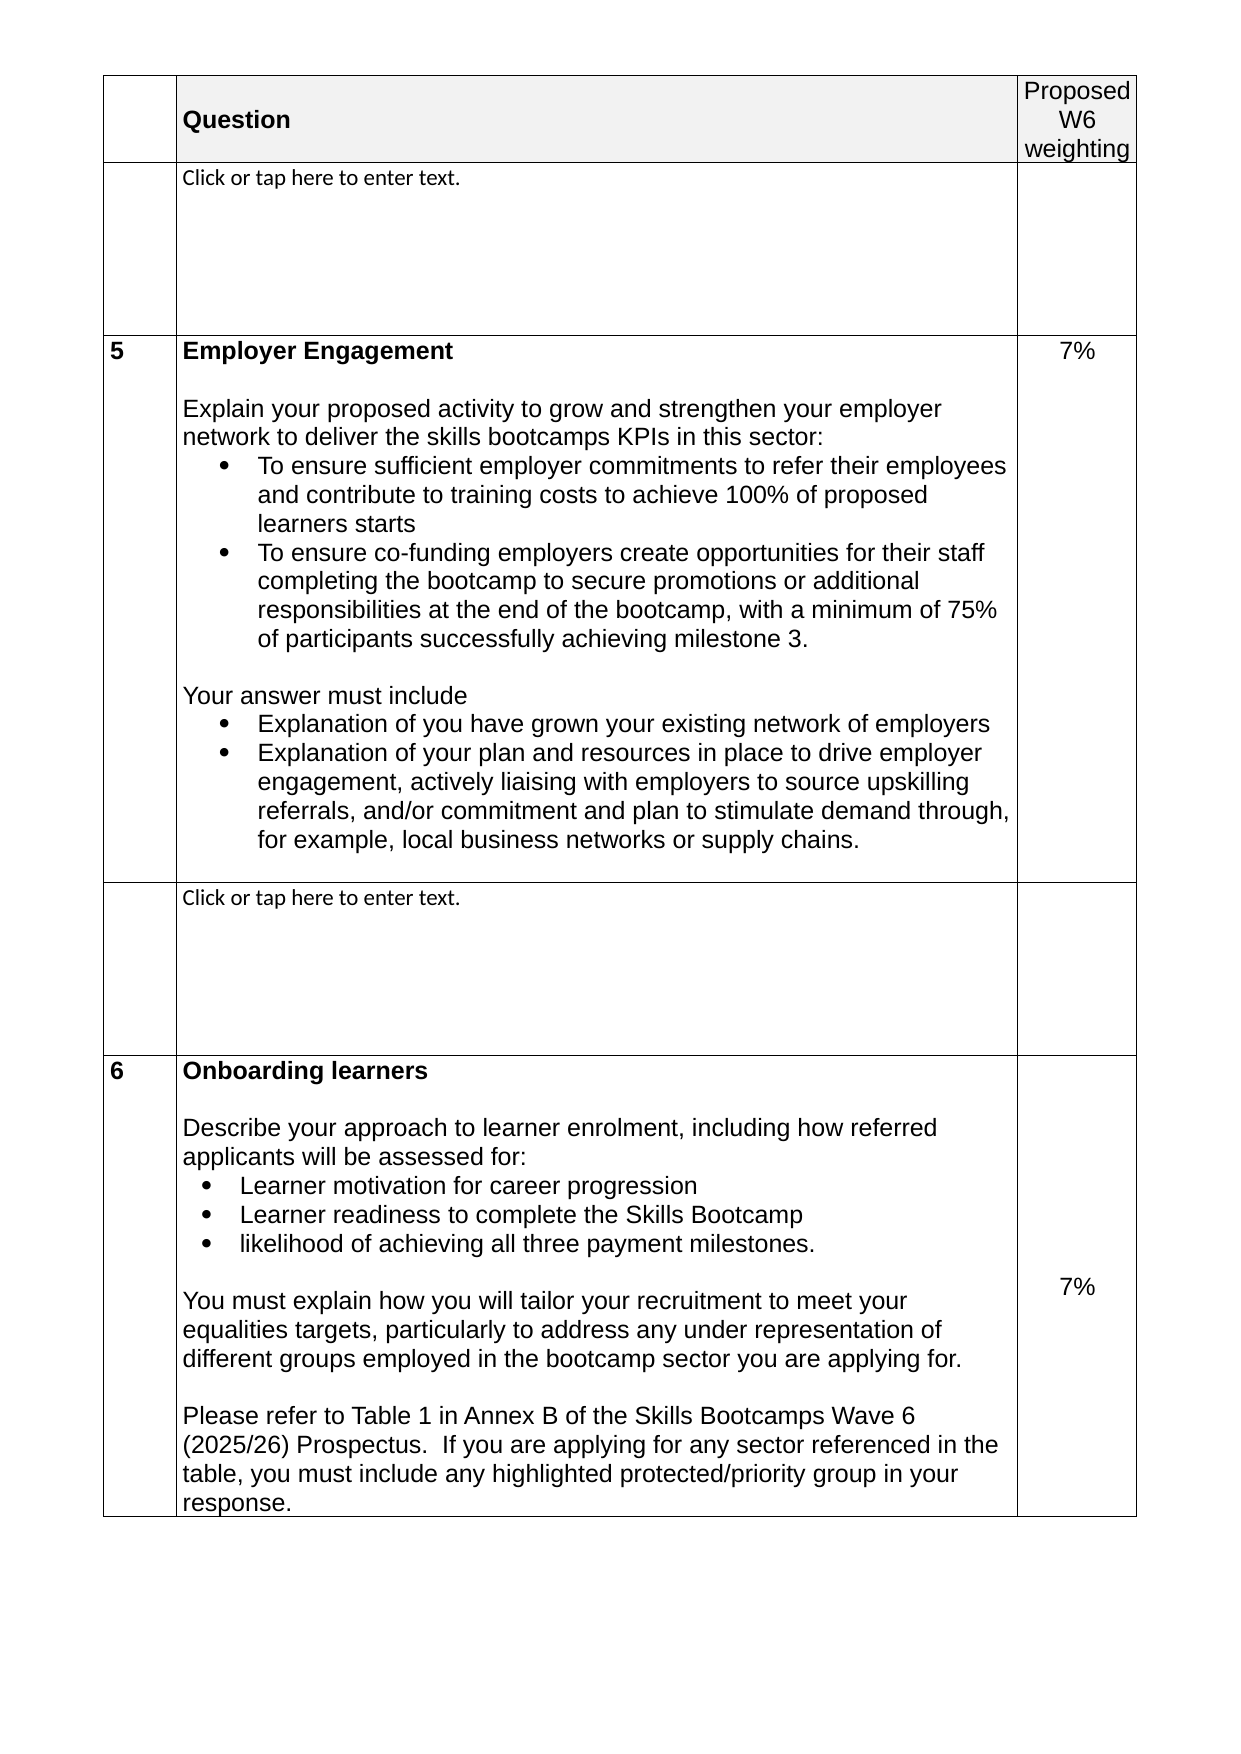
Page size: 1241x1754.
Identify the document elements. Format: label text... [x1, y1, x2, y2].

table_cell [1018, 163, 1136, 335]
table_header [104, 76, 176, 162]
table_cell [104, 883, 176, 1055]
table_cell [104, 163, 176, 335]
table_cell 5 [104, 336, 176, 882]
table_cell 6 [104, 1056, 176, 1516]
table_cell Onboarding learners Describe your approach to learner enrolment, including how referred applicants will be assessed for: Learner motivation for career progression Learner readiness to complete the Skills Bootcamp likelihood of achieving all three payment milestones. You must explain how you will tailor your recruitment to meet your equalities targets, particularly to address any under representation of different groups employed in the bootcamp sector you are applying for. Please refer to Table 1 in Annex B of the Skills Bootcamps Wave 6 (2025/26) Prospectus. If you are applying for any sector referenced in the table, you must include any highlighted protected/priority group in your response. [177, 1056, 1017, 1516]
table_header Proposed W6 weighting [1018, 76, 1136, 162]
table_header Question [177, 76, 1017, 162]
table_cell 7% [1018, 1056, 1136, 1516]
table_cell Employer Engagement Explain your proposed activity to grow and strengthen your employer network to deliver the skills bootcamps KPIs in this sector: To ensure sufficient employer commitments to refer their employees and contribute to training costs to achieve 100% of proposed learners starts To ensure co-funding employers create opportunities for their staff completing the bootcamp to secure promotions or additional responsibilities at the end of the bootcamp, with a minimum of 75% of participants successfully achieving milestone 3. Your answer must include Explanation of you have grown your existing network of employers Explanation of your plan and resources in place to drive employer engagement, actively liaising with employers to source upskilling referrals, and/or commitment and plan to stimulate demand through, for example, local business networks or supply chains. [177, 336, 1017, 882]
table_cell 7% [1018, 336, 1136, 882]
table_cell [177, 163, 1017, 335]
table_cell [177, 883, 1017, 1055]
table_cell [1018, 883, 1136, 1055]
